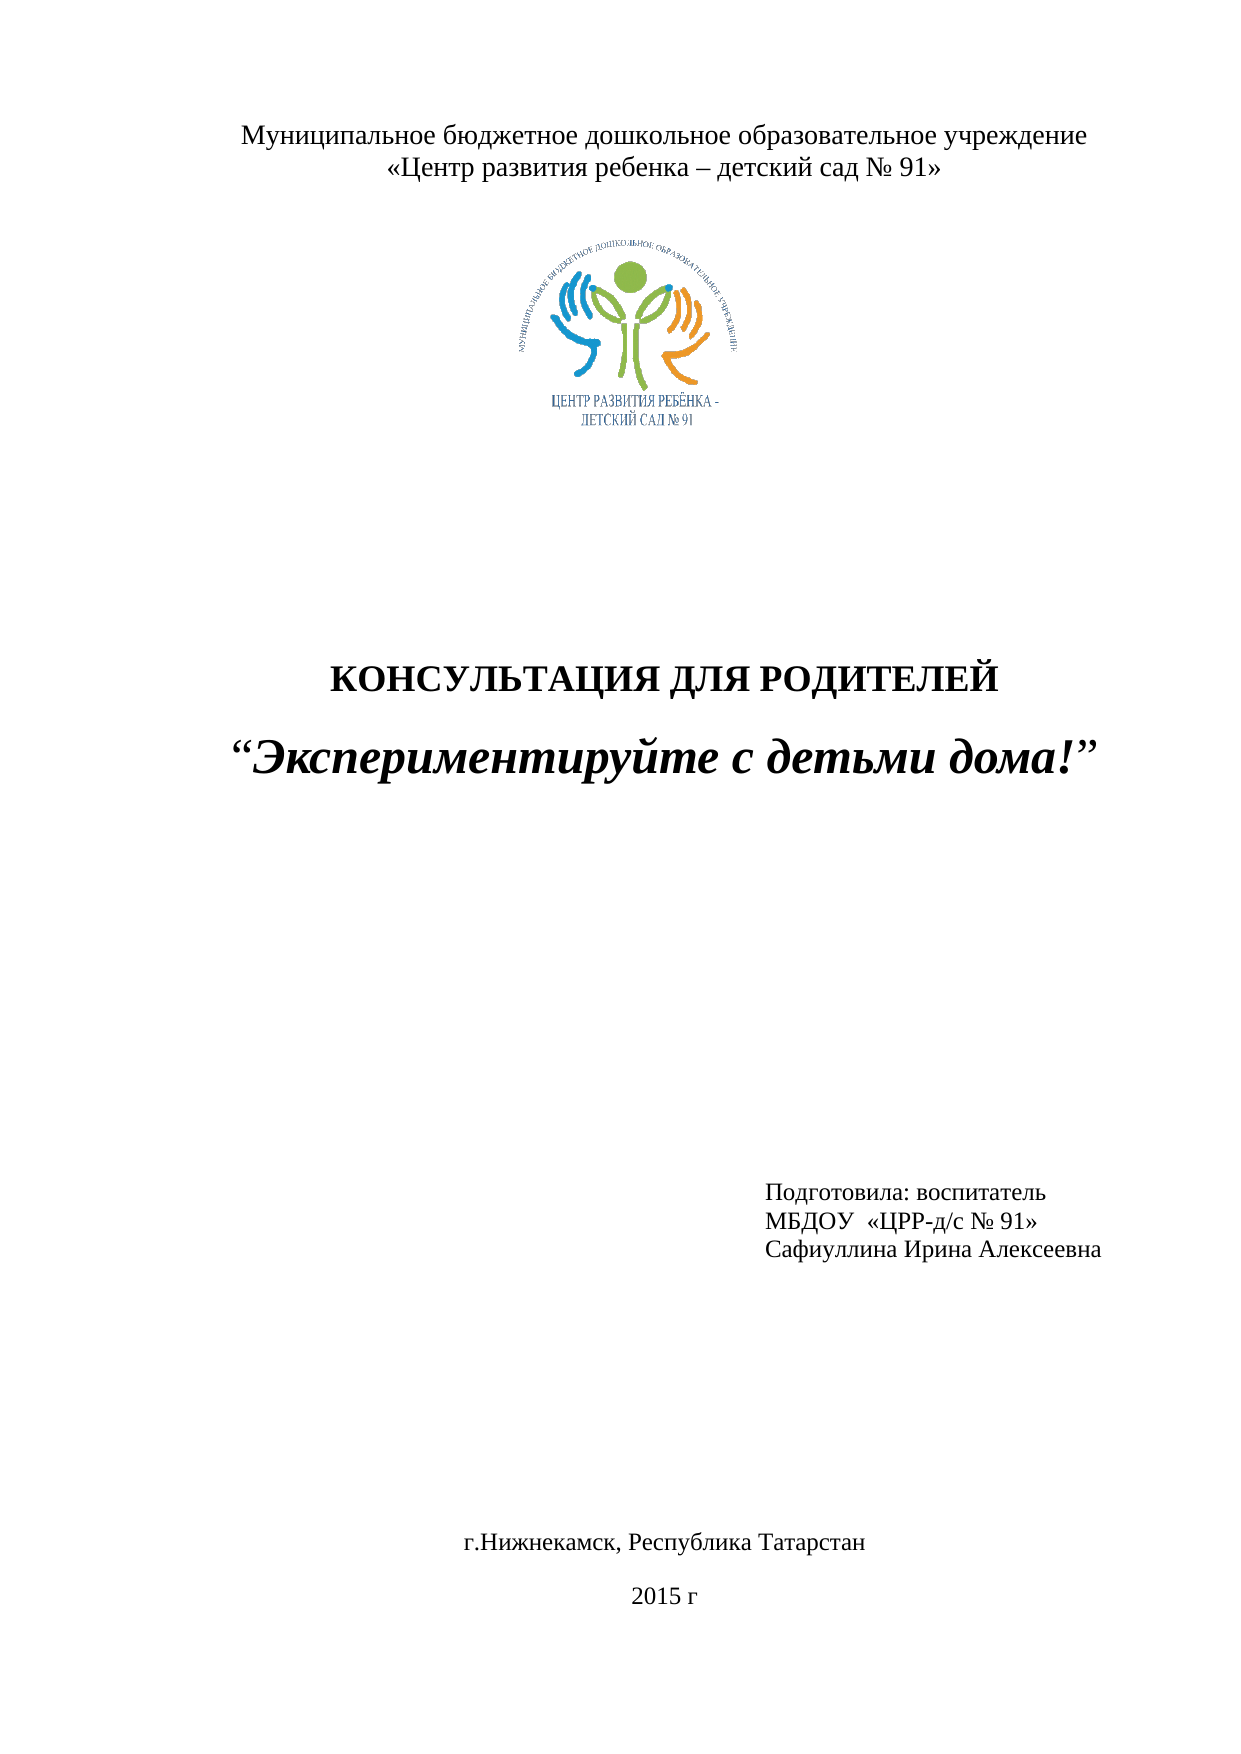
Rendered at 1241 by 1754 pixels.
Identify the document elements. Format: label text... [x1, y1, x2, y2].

text МБДОУ «ЦРР-д/с № 91» [177, 1206, 1152, 1234]
text Муниципальное бюджетное дошкольное образовательное учреждение [177, 118, 1152, 151]
picture [512, 237, 744, 425]
text Подготовила: воспитатель [177, 1177, 1152, 1206]
text “Экспериментируйте с детьми дома!” [177, 727, 1152, 785]
text 2015 г [177, 1581, 1152, 1610]
text «Центр развития ребенка – детский сад № 91» [177, 151, 1152, 183]
text г.Нижнекамск, Республика Татарстан [177, 1527, 1152, 1556]
text Сафиуллина Ирина Алексеевна [177, 1234, 1152, 1263]
text КОНСУЛЬТАЦИЯ ДЛЯ РОДИТЕЛЕЙ [177, 656, 1152, 699]
